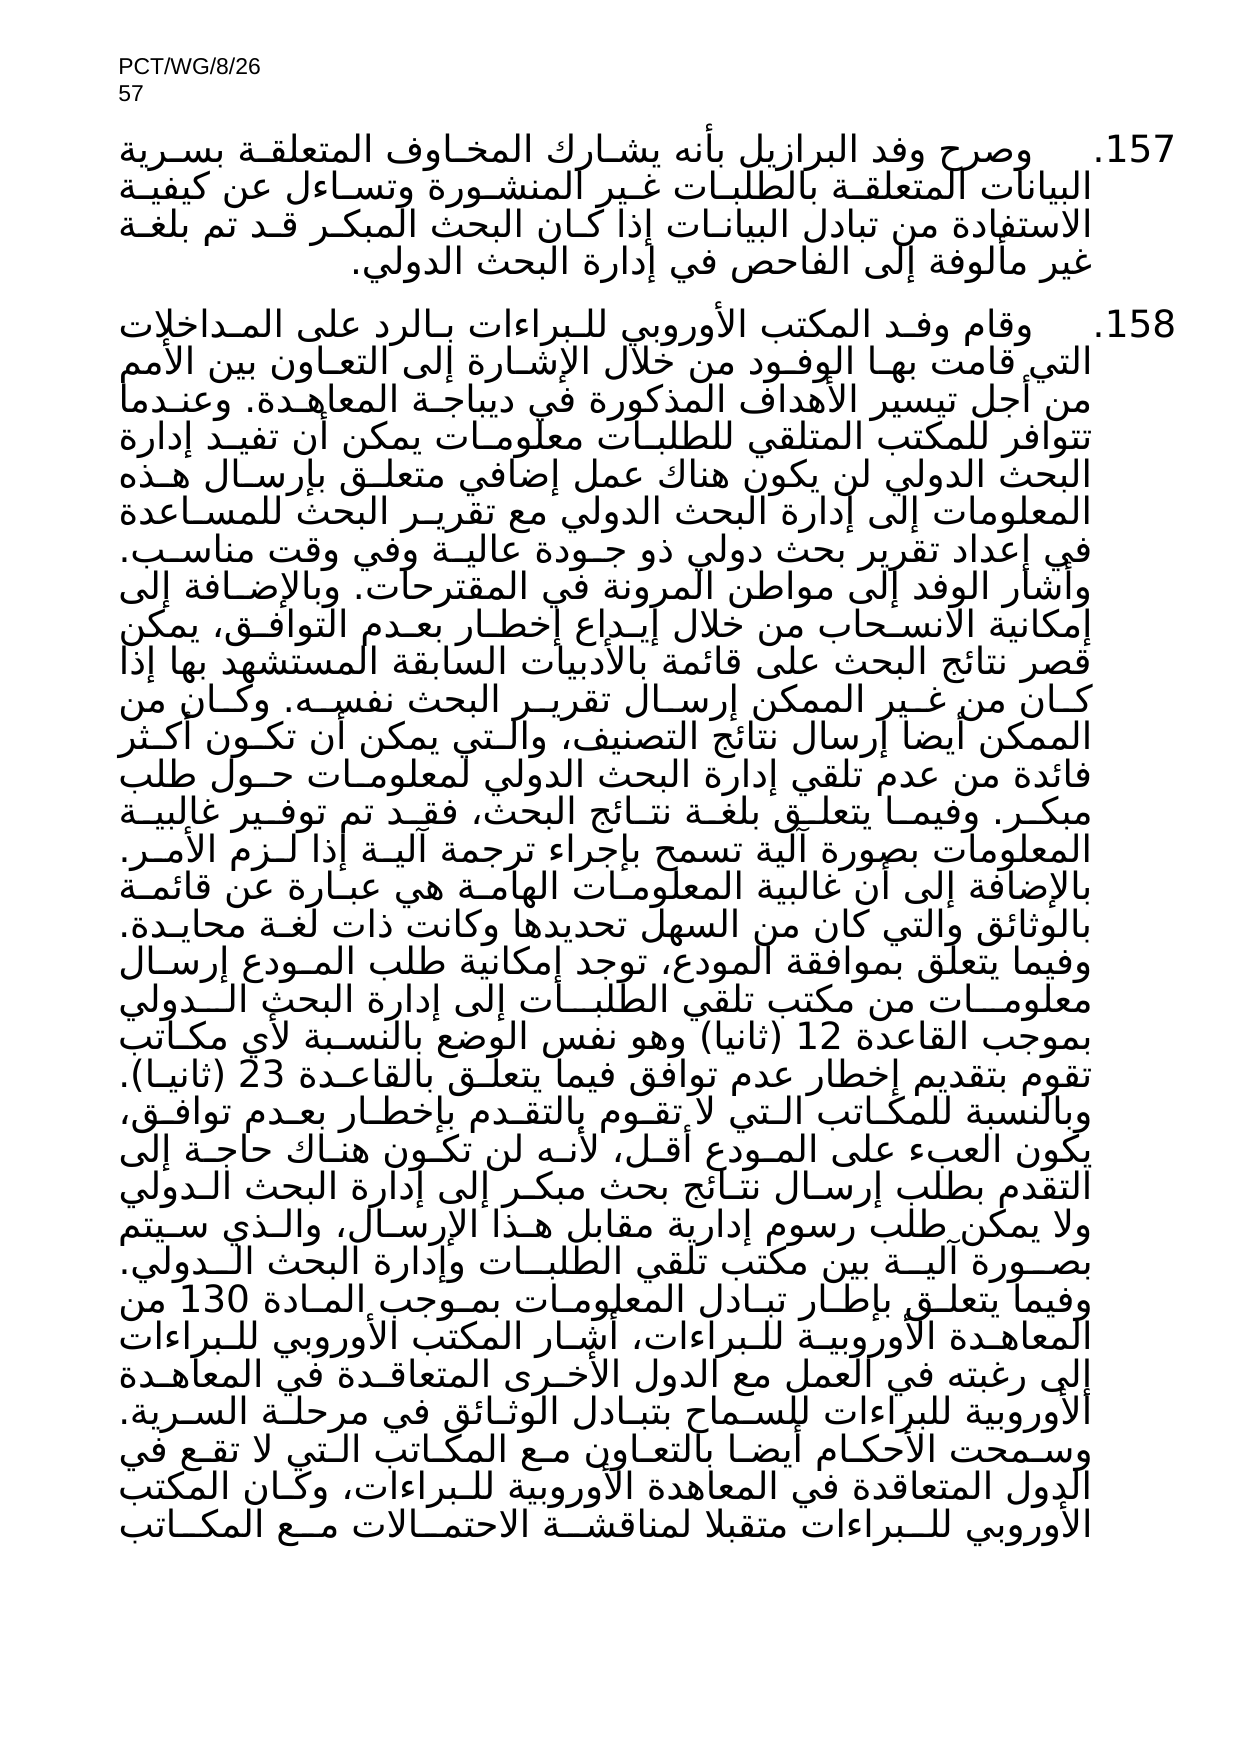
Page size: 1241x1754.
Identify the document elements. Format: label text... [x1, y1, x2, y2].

text وصرح وفد البرازيل بأنه يشارك المخاوف المتعلقة بسرية البيانات المتعلقة بالطلبات غير المنشورة وتساءل عن كيفية الاستفادة من تبادل البيانات إذا كان البحث المبكر قد تم بلغة غير مألوفة إلى الفاحص في إدارة البحث الدولي. [118, 132, 1092, 282]
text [118, 307, 1092, 1545]
